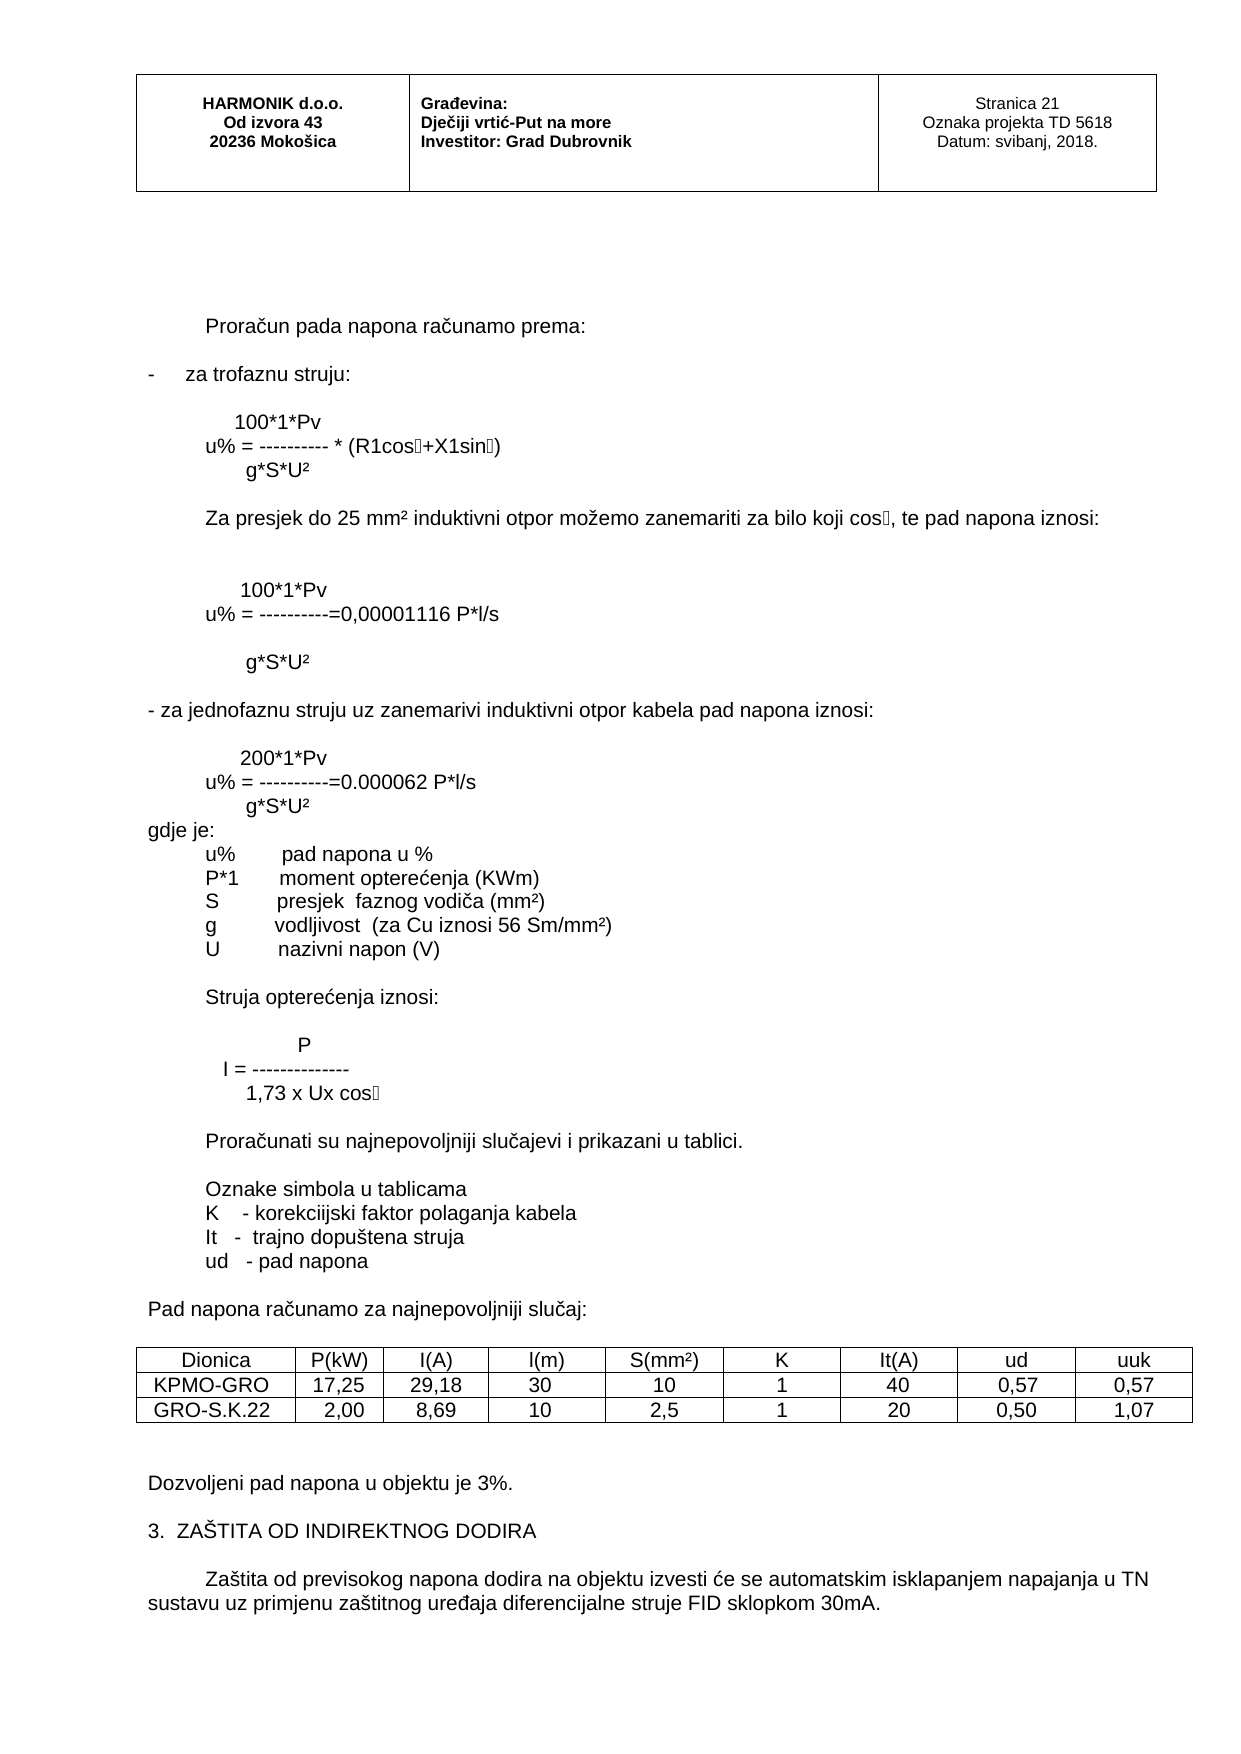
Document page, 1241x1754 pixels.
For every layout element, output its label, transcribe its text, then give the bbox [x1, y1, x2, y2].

table_header It(A) [841, 1348, 957, 1372]
table_cell 20 [841, 1398, 957, 1422]
text Oznake simbola u tablicama [148, 1177, 1181, 1201]
text g*S*U² [148, 650, 1181, 674]
table_cell 10 [489, 1398, 605, 1422]
table_cell 2,00 [296, 1398, 383, 1422]
text P*1 moment opterećenja (KWm) [148, 865, 1181, 889]
table_cell 10 [606, 1373, 723, 1397]
text g vodljivost (za Cu iznosi 56 Sm/mm²) [148, 913, 1181, 937]
text S presjek faznog vodiča (mm²) [148, 889, 1181, 913]
table_cell 0,57 [1076, 1373, 1192, 1397]
text U nazivni napon (V) [148, 937, 1181, 961]
table_header l(m) [489, 1348, 605, 1372]
text Proračun pada napona računamo prema: [148, 314, 1181, 338]
text Struja opterećenja iznosi: [148, 985, 1181, 1009]
text ud - pad napona [148, 1249, 1181, 1273]
text 100*1*Pv [148, 578, 1181, 602]
table_cell KPMO-GRO [137, 1373, 295, 1397]
text u% = ----------=0.000062 P*l/s [148, 769, 1181, 793]
table_cell 2,5 [606, 1398, 723, 1422]
table_cell GRO-S.K.22 [137, 1398, 295, 1422]
table_cell 1 [724, 1373, 840, 1397]
text g*S*U² [148, 793, 1181, 817]
table_cell 0,57 [958, 1373, 1075, 1397]
text Pad napona računamo za najnepovoljniji slučaj: [148, 1297, 1181, 1321]
text gdje je: [148, 817, 1181, 841]
list za trofaznu struju: [148, 362, 1181, 386]
text 3. ZAŠTITA OD INDIREKTNOG DODIRA [148, 1519, 1181, 1543]
table_cell 29,18 [384, 1373, 488, 1397]
table_cell 30 [489, 1373, 605, 1397]
text g*S*U² [148, 458, 1181, 482]
text I = -------------- [148, 1057, 1181, 1081]
text Zaštita od previsokog napona dodira na objektu izvesti će se automatskim isklapanjem napajanja u TN sustavu uz primjenu zaštitnog uređaja diferencijalne struje FID sklopkom 30mA. [148, 1567, 1181, 1615]
table_cell 40 [841, 1373, 957, 1397]
text Za presjek do 25 mm² induktivni otpor možemo zanemariti za bilo koji cos, te pad napona iznosi: [148, 506, 1181, 530]
text 200*1*Pv [148, 746, 1181, 769]
text 1,73 x Ux cos [148, 1081, 1181, 1105]
text K - korekciijski faktor polaganja kabela [148, 1201, 1181, 1225]
text It - trajno dopuštena struja [148, 1225, 1181, 1249]
text Dozvoljeni pad napona u objektu je 3%. [148, 1471, 1181, 1495]
table_header I(A) [384, 1348, 488, 1372]
text Proračunati su najnepovoljniji slučajevi i prikazani u tablici. [148, 1129, 1181, 1153]
text - za jednofaznu struju uz zanemarivi induktivni otpor kabela pad napona iznosi: [148, 698, 1181, 722]
table_cell 17,25 [296, 1373, 383, 1397]
table_header ud [958, 1348, 1075, 1372]
table_cell 1,07 [1076, 1398, 1192, 1422]
table_cell 8,69 [384, 1398, 488, 1422]
text 100*1*Pv [148, 410, 1181, 434]
table_cell 1 [724, 1398, 840, 1422]
text u% pad napona u % [148, 841, 1181, 865]
table_header K [724, 1348, 840, 1372]
text P [148, 1033, 1181, 1057]
table_header uuk [1076, 1348, 1192, 1372]
text u% = ---------- * (R1cos+X1sin) [148, 434, 1181, 458]
table_header S(mm²) [606, 1348, 723, 1372]
text u% = ----------=0,00001116 P*l/s [148, 602, 1181, 626]
table_header P(kW) [296, 1348, 383, 1372]
table_header Dionica [137, 1348, 295, 1372]
table_cell 0,50 [958, 1398, 1075, 1422]
